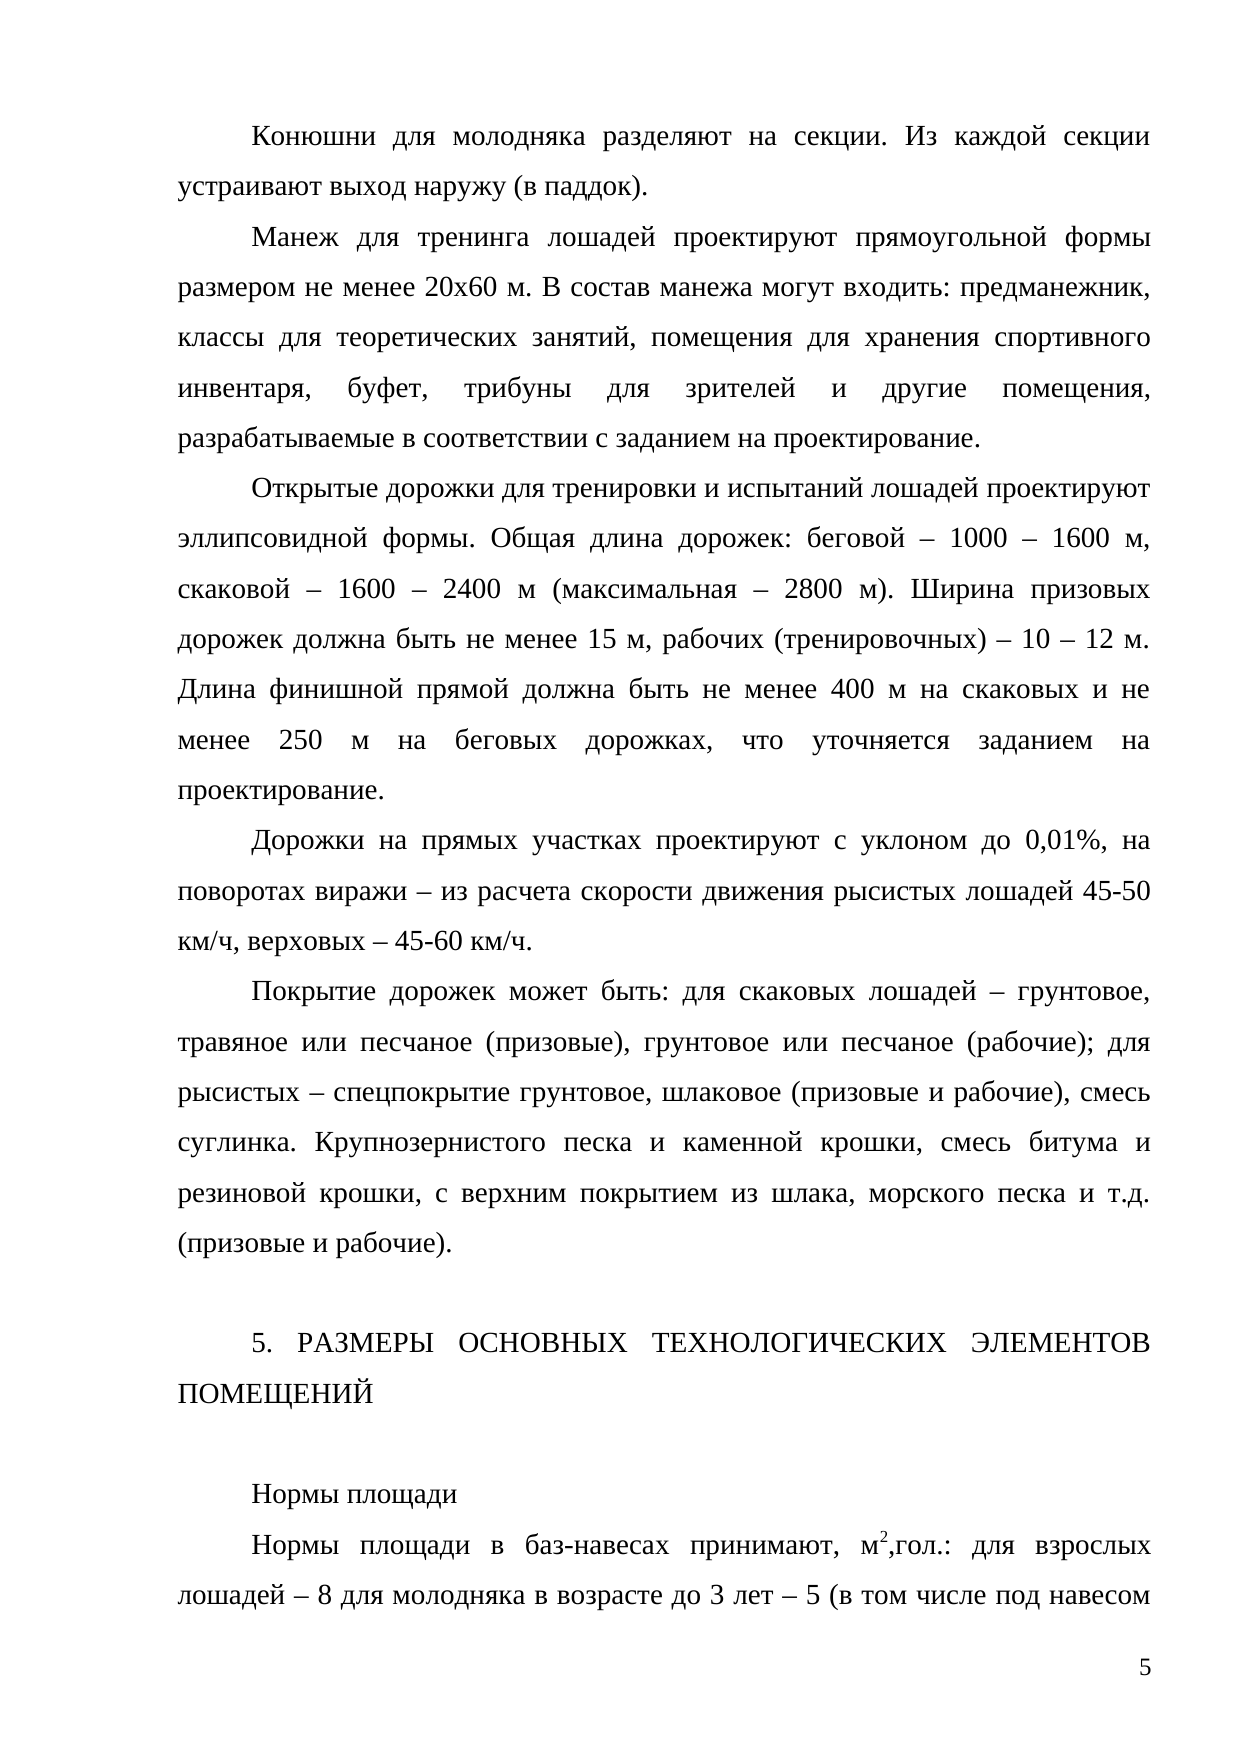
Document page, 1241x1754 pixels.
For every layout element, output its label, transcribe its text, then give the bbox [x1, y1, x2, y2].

text Открытые дорожки для тренировки и испытаний лошадей проектируют эллипсовидной формы. Общая длина дорожек: беговой – 1000 – , скаковой – 1600 – (максимальная – ). Ширина призовых дорожек должна быть не менее , рабочих (тренировочных) – 10 – . Длина финишной прямой должна быть не менее 400 м на скаковых и не менее на беговых дорожках, что уточняется заданием на проектирование. [177, 470, 1152, 806]
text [177, 1527, 1152, 1611]
text Манеж для тренинга лошадей проектируют прямоугольной формы размером не менее 20х60 м. В состав манежа могут входить: предманежник, классы для теоретических занятий, помещения для хранения спортивного инвентаря, буфет, трибуны для зрителей и другие помещения, разрабатываемые в соответствии с заданием на проектирование. [177, 219, 1152, 453]
text Дорожки на прямых участках проектируют с уклоном до 0,01%, на поворотах виражи – из расчета скорости движения рысистых лошадей 45-, верховых – 45-. [177, 822, 1152, 957]
text Конюшни для молодняка разделяют на секции. Из каждой секции устраивают выход наружу (в паддок). [177, 118, 1152, 202]
text Нормы площади [177, 1477, 1152, 1510]
text 5. Размеры основных технологических элементов помещений [177, 1326, 1152, 1409]
text Покрытие дорожек может быть: для скаковых лошадей – грунтовое, травяное или песчаное (призовые), грунтовое или песчаное (рабочие); для рысистых – спецпокрытие грунтовое, шлаковое (призовые и рабочие), смесь суглинка. Крупнозернистого песка и каменной крошки, смесь битума и резиновой крошки, с верхним покрытием из шлака, морского песка и т.д. (призовые и рабочие). [177, 973, 1152, 1258]
